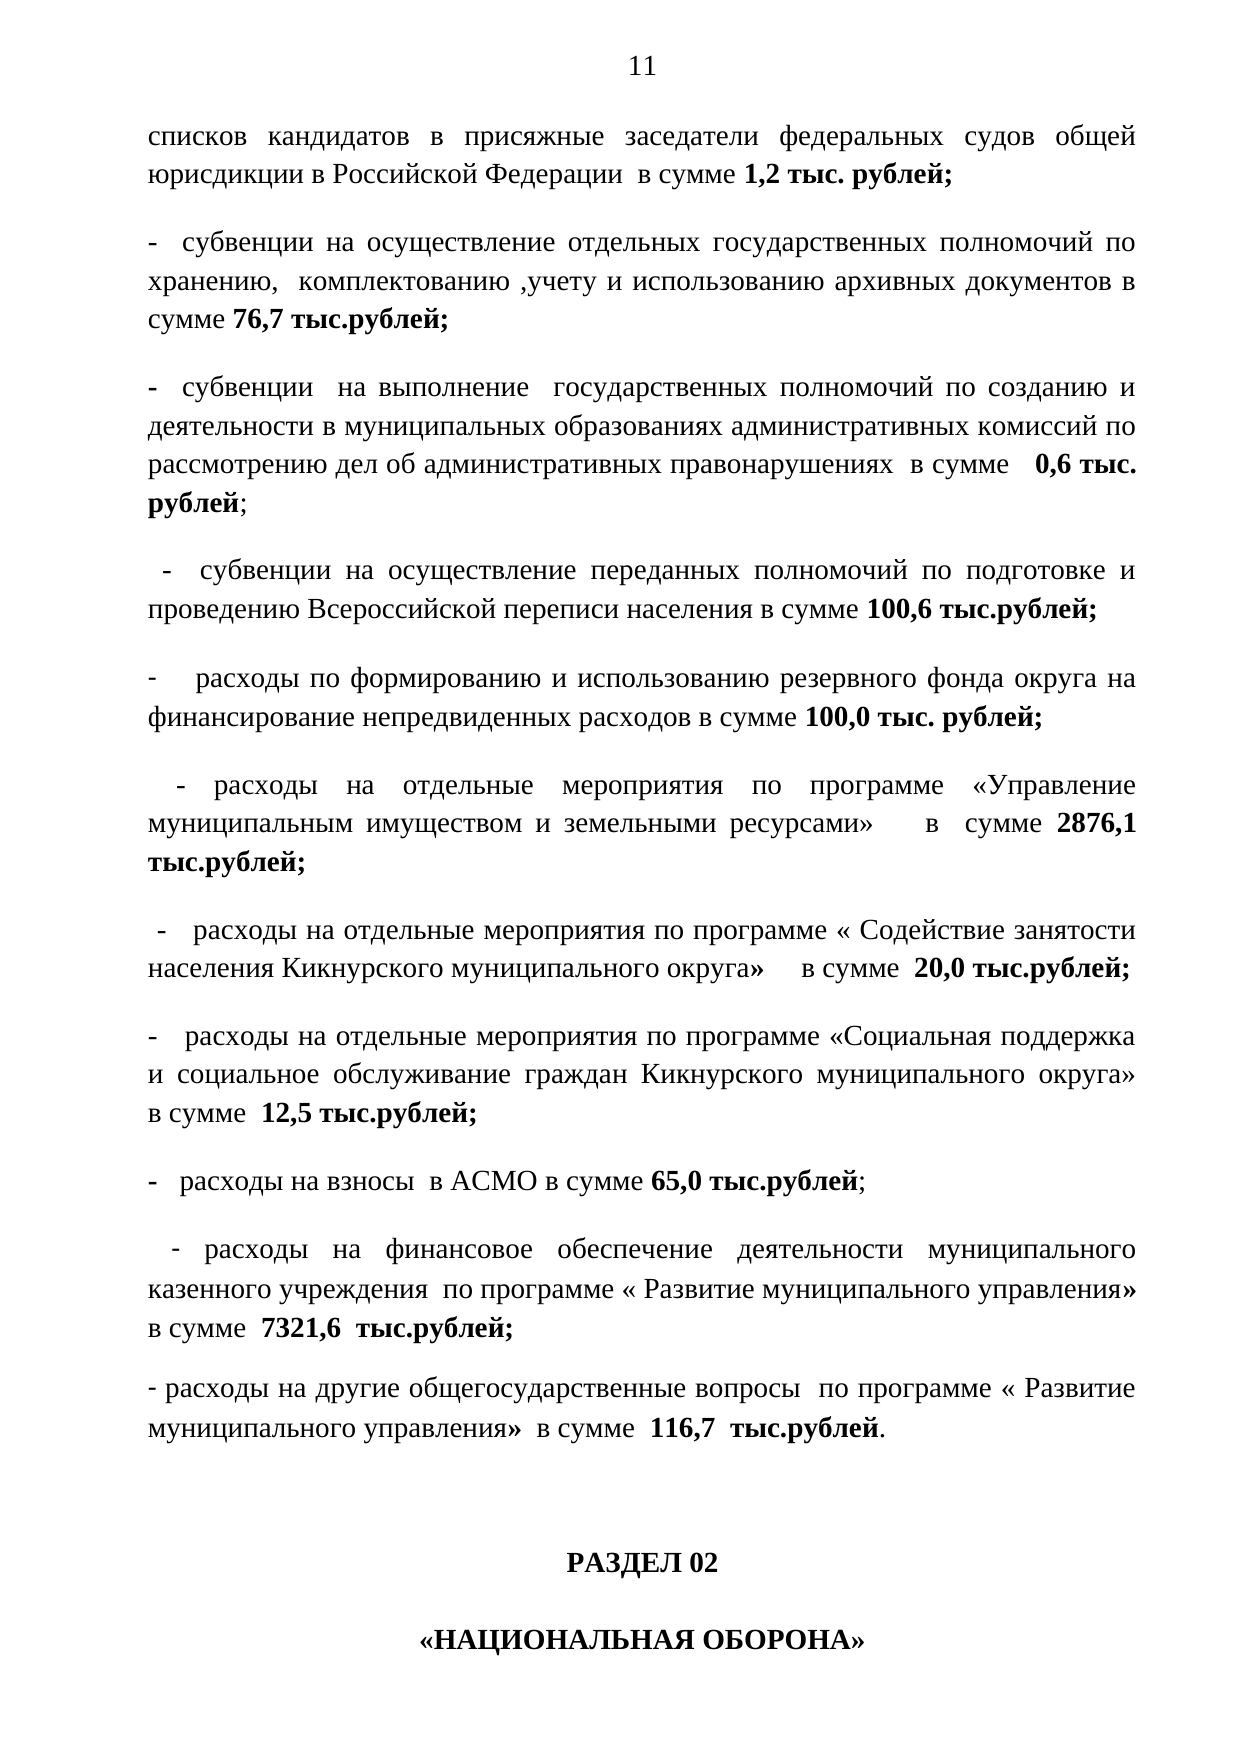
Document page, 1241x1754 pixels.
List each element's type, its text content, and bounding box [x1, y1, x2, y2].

text - субвенции на выполнение государственных полномочий по созданию и деятельности в муниципальных образованиях административных комиссий по рассмотрению дел об административных правонарушениях в сумме 0,6 тыс. рублей; [148, 369, 1137, 518]
text «Национальная оборона» [148, 1622, 1137, 1656]
text - расходы на отдельные мероприятия по программе «Социальная поддержка и социальное обслуживание граждан Кикнурского муниципального округа» в сумме 12,5 тыс.рублей; [148, 1018, 1137, 1129]
text - расходы на отдельные мероприятия по программе « Содействие занятости населения Кикнурского муниципального округа» в сумме 20,0 тыс.рублей; [148, 912, 1137, 984]
text - расходы на взносы в АСМО в сумме 65,0 тыс.рублей; [148, 1163, 1137, 1196]
text - расходы на финансовое обеспечение деятельности муниципального казенного учреждения по программе « Развитие муниципального управления» в сумме 7321,6 тыс.рублей; [148, 1231, 1137, 1343]
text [148, 118, 1137, 190]
text - расходы на отдельные мероприятия по программе «Управление муниципальным имуществом и земельными ресурсами» в сумме 2876,1 тыс.рублей; [148, 767, 1137, 878]
text - расходы по формированию и использованию резервного фонда округа на финансирование непредвиденных расходов в сумме 100,0 тыс. рублей; [148, 659, 1137, 733]
text - расходы на другие общегосударственные вопросы по программе « Развитие муниципального управления» в сумме 116,7 тыс.рублей. [148, 1369, 1137, 1443]
text Раздел 02 [148, 1545, 1137, 1579]
text - субвенции на осуществление отдельных государственных полномочий по хранению, комплектованию ,учету и использованию архивных документов в сумме 76,7 тыс.рублей; [148, 224, 1137, 335]
text - субвенции на осуществление переданных полномочий по подготовке и проведению Всероссийской переписи населения в сумме 100,6 тыс.рублей; [148, 552, 1137, 624]
